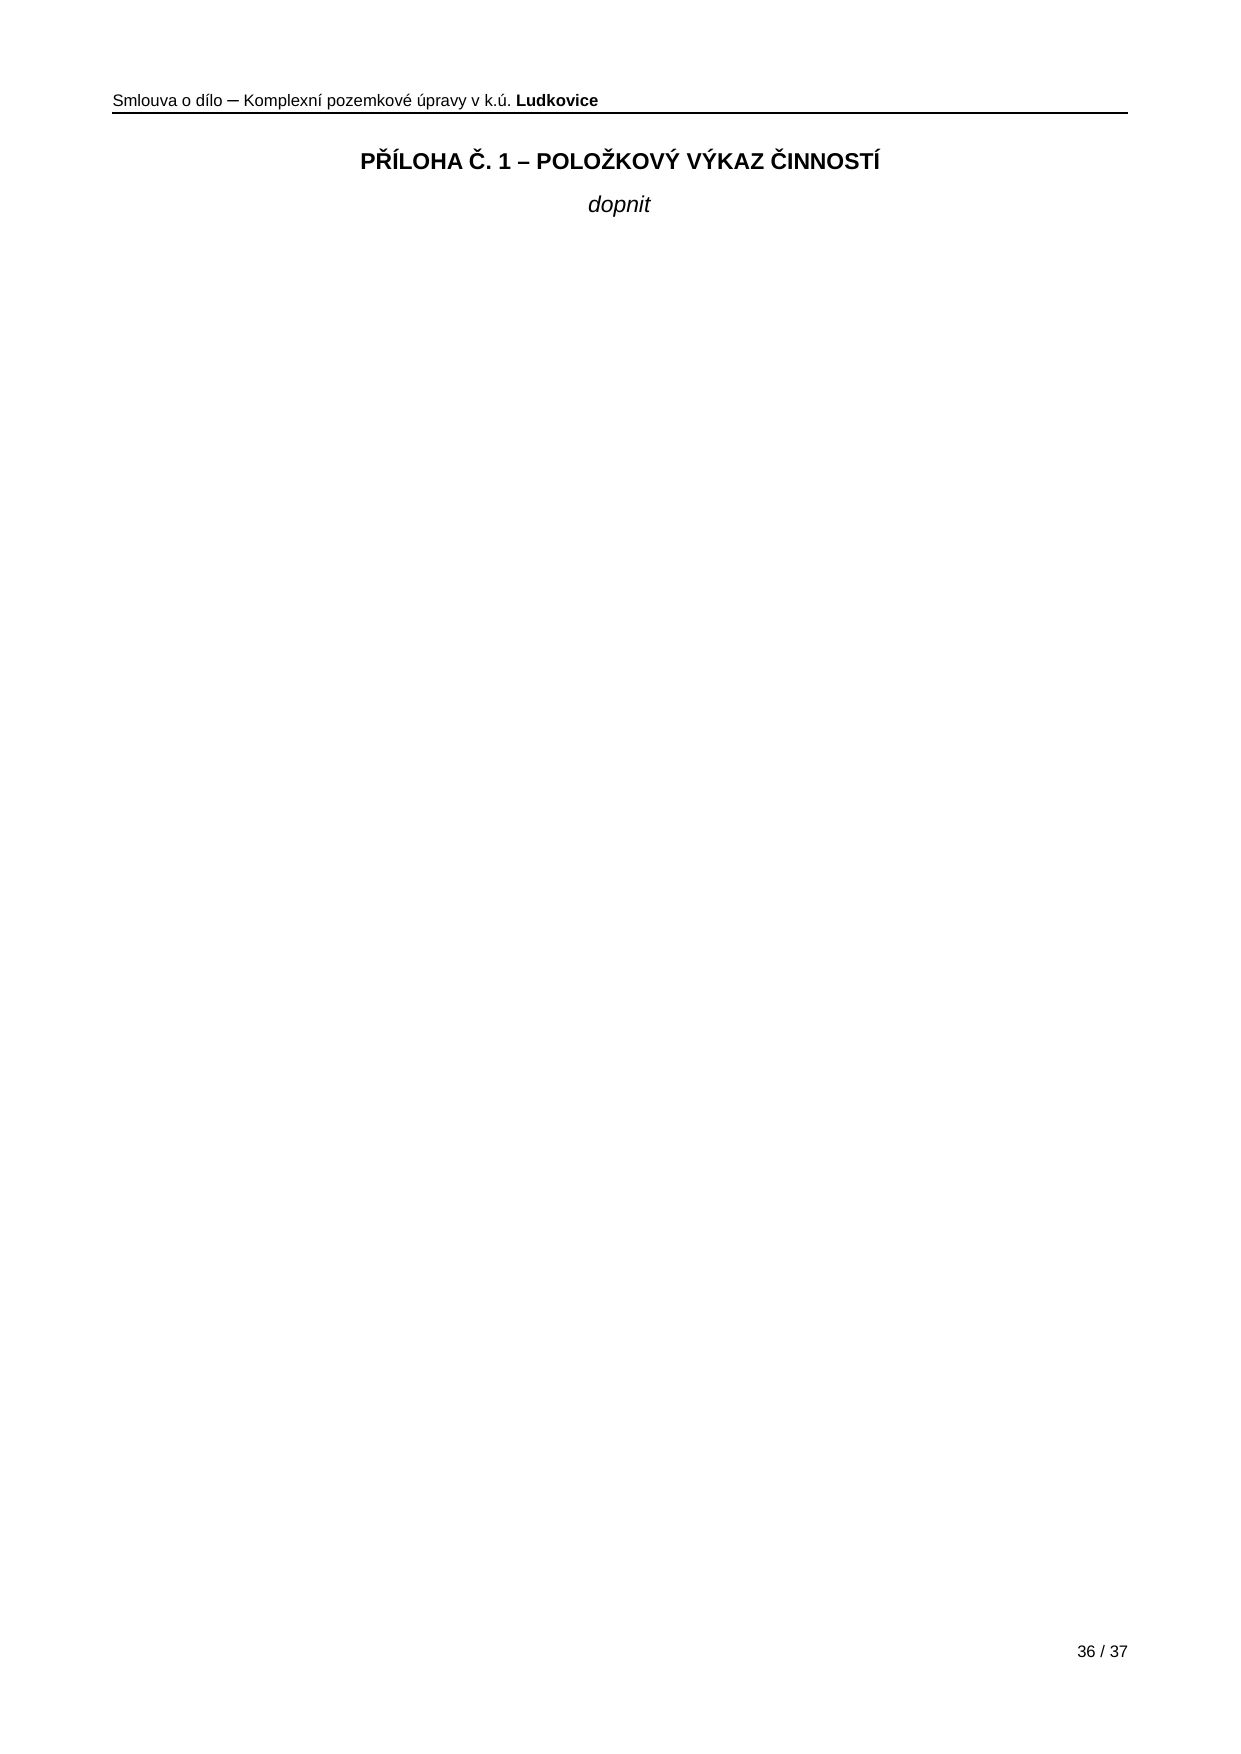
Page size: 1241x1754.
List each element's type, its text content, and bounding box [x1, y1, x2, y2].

text dopnit [112, 191, 1128, 217]
text Příloha č. 1 – Položkový výkaz Činností [112, 148, 1128, 174]
